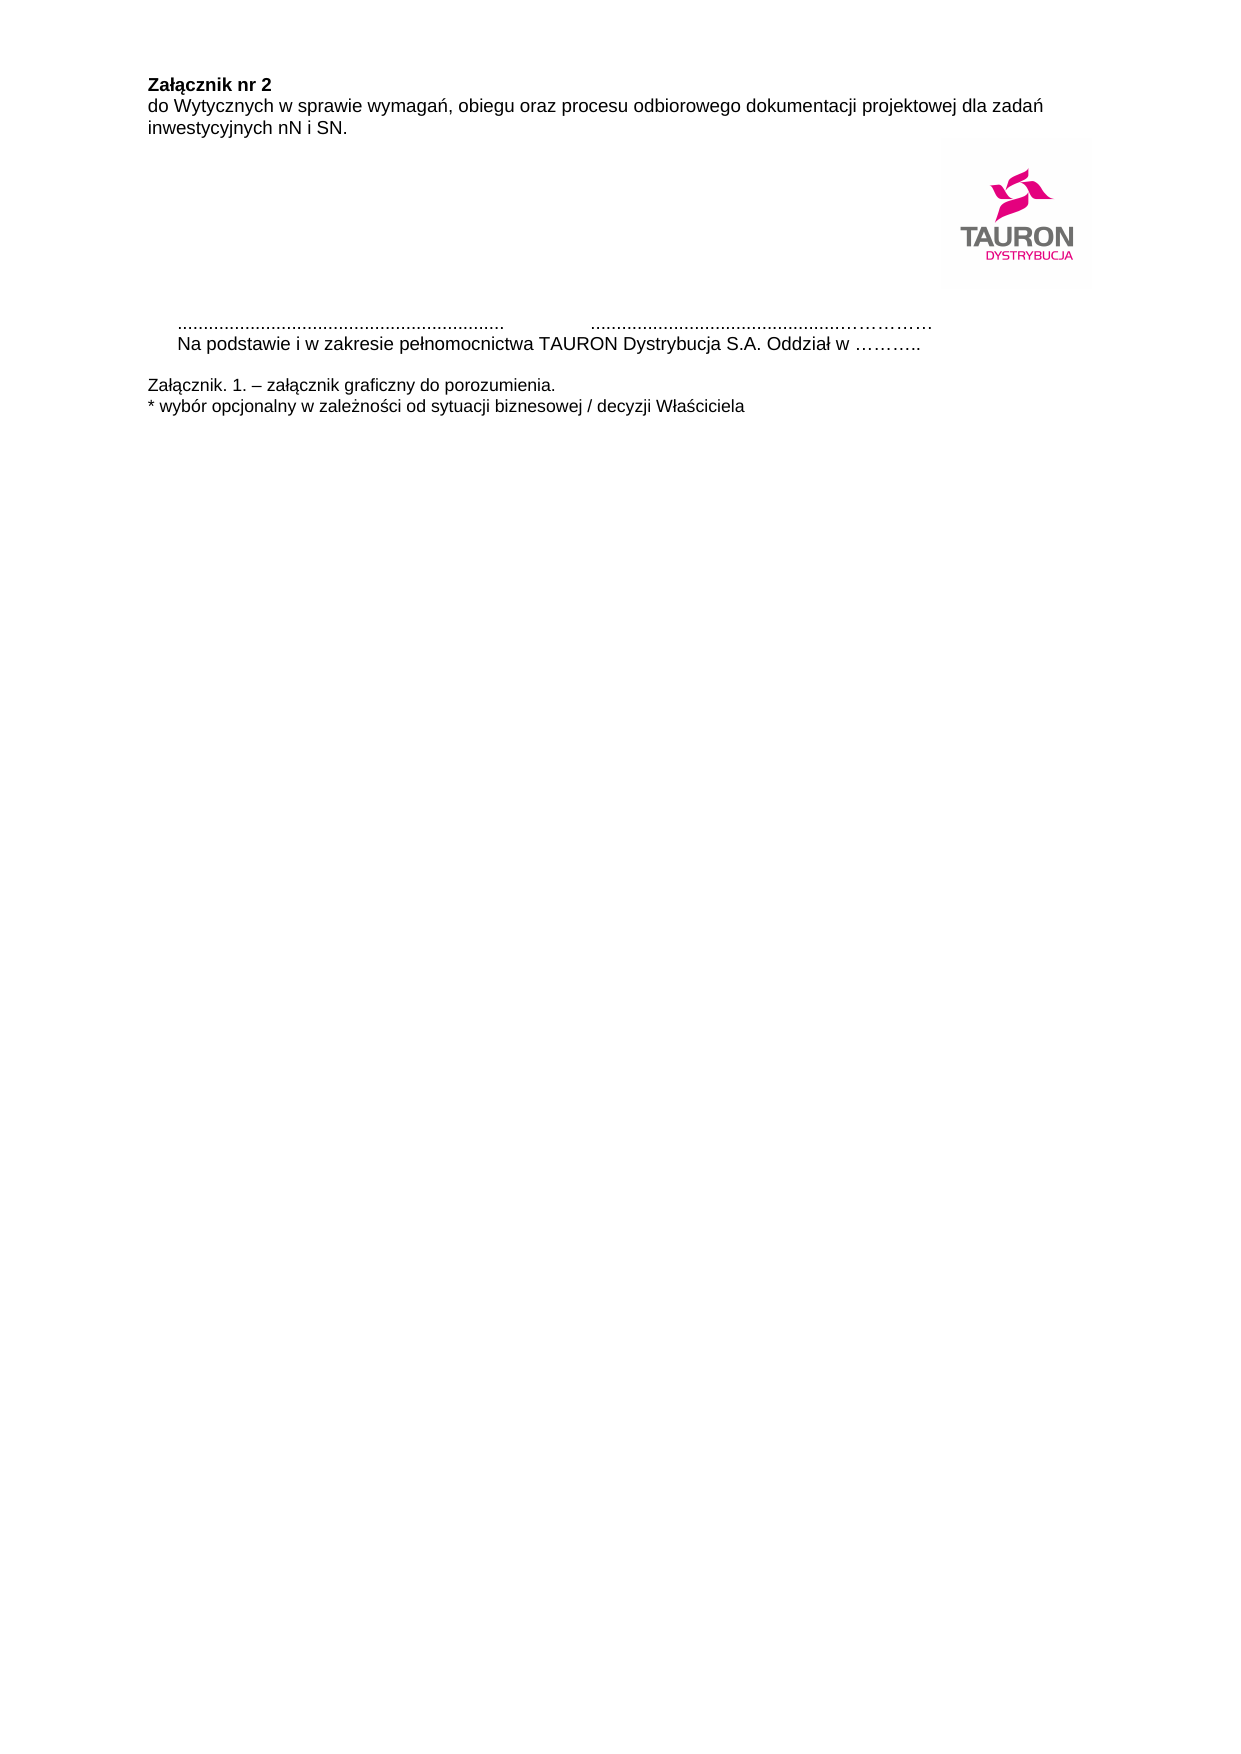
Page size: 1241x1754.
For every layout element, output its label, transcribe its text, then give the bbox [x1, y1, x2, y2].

text Na podstawie i w zakresie pełnomocnictwa TAURON Dystrybucja S.A. Oddział w ……….. [177, 333, 1093, 355]
picture [941, 138, 1093, 290]
text * wybór opcjonalny w zależności od sytuacji biznesowej / decyzji Właściciela [148, 396, 1093, 416]
text Załącznik. 1. – załącznik graficzny do porozumienia. [148, 375, 1093, 396]
text ............................................................... ................................................…………… [177, 312, 1093, 333]
